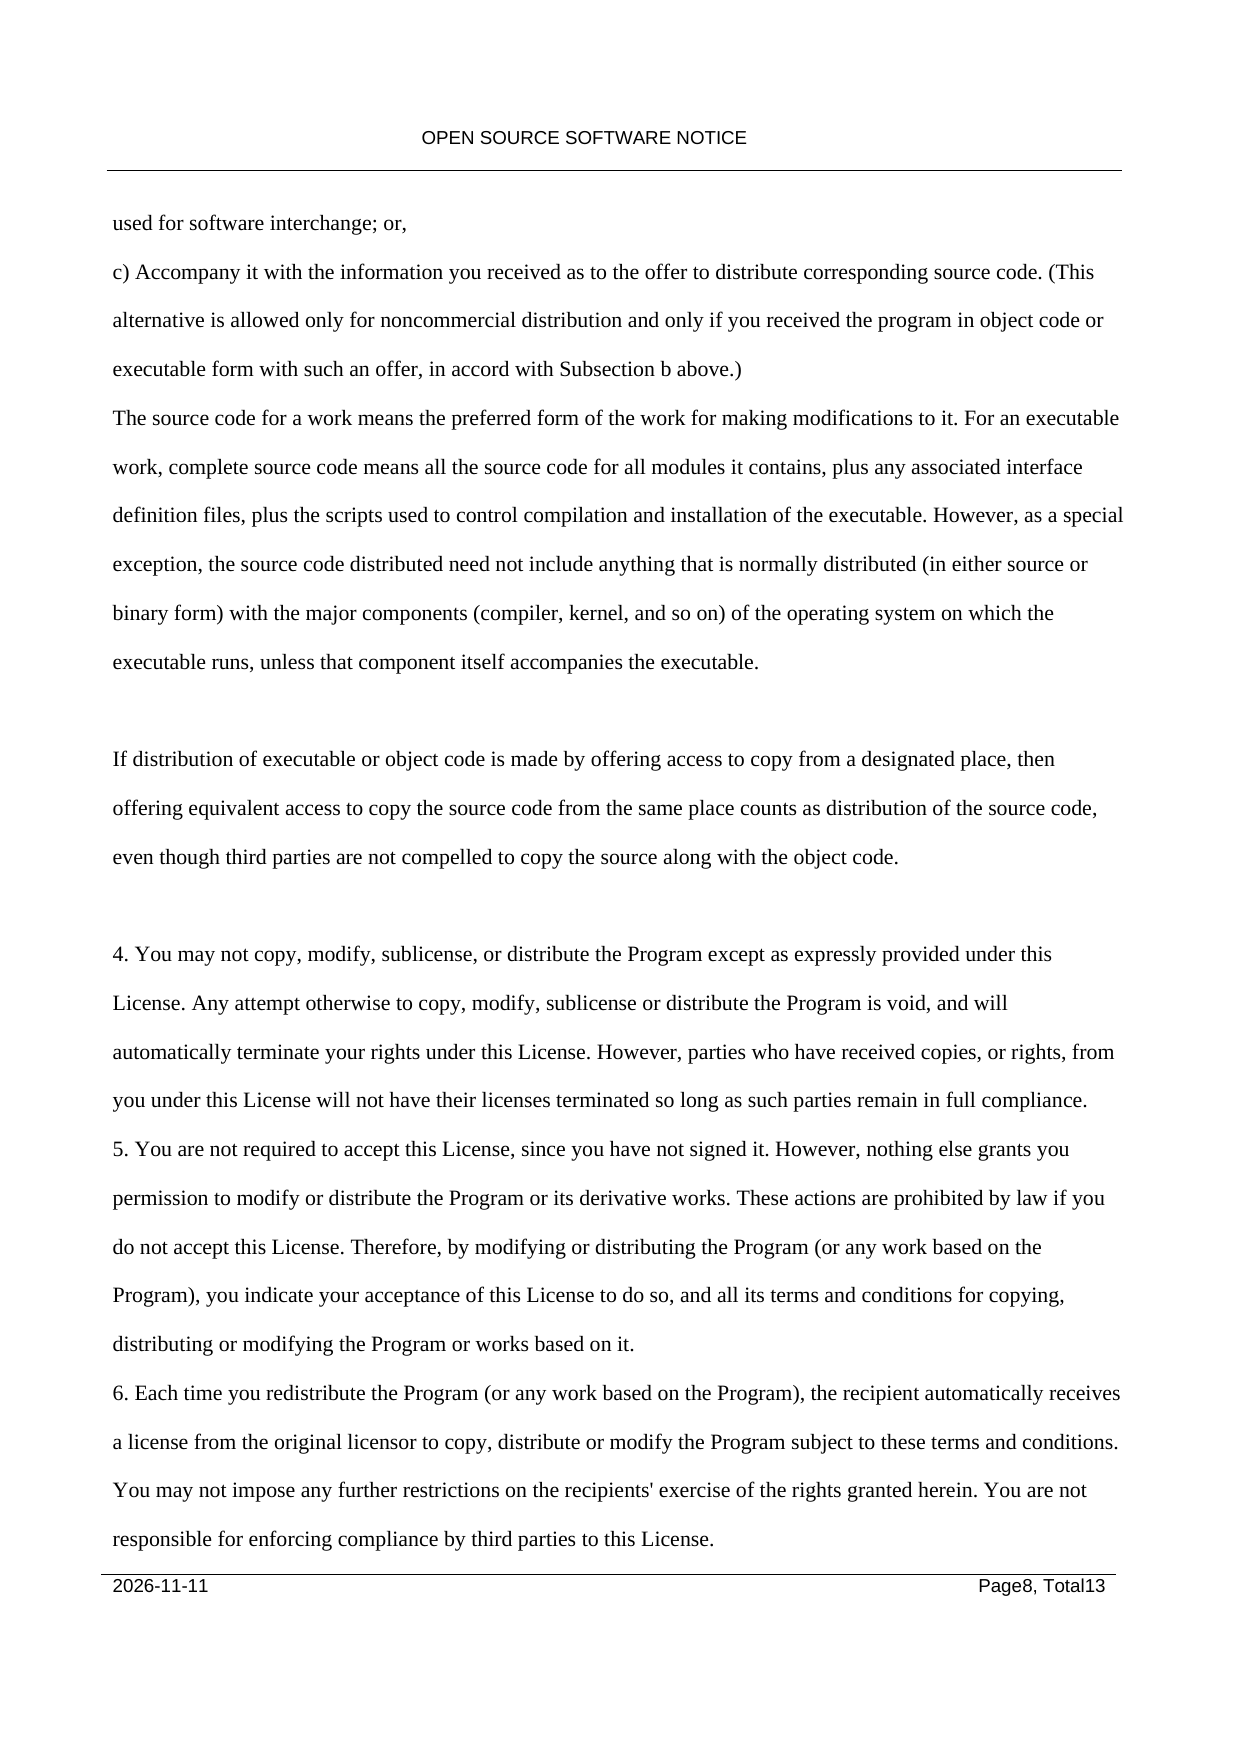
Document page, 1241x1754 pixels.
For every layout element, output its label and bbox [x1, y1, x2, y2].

text [112, 206, 1128, 1555]
